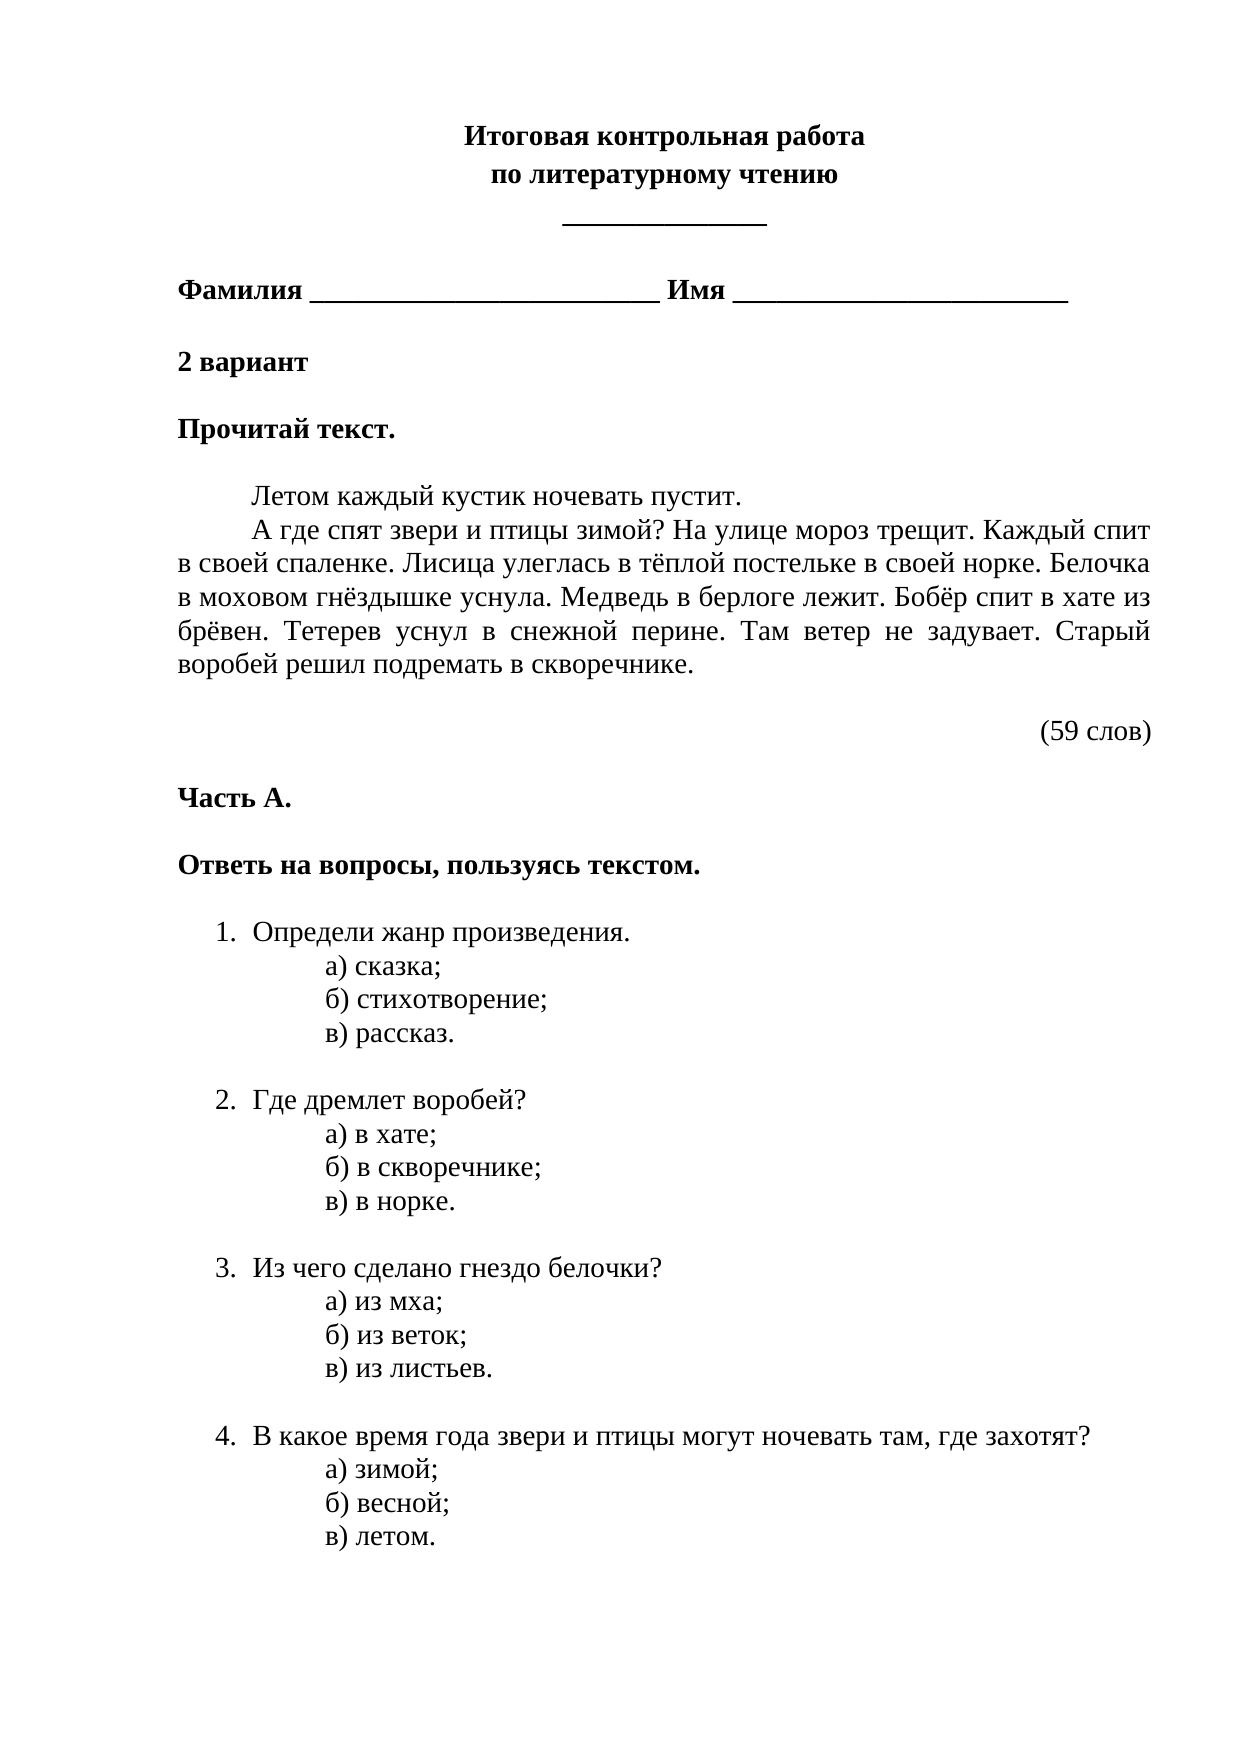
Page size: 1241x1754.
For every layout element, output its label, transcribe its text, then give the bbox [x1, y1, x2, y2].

text в) рассказ. [251, 1015, 1152, 1049]
text а) сказка; [251, 948, 1152, 982]
text а) зимой; [325, 1451, 1152, 1485]
list Определи жанр произведения. [215, 914, 1152, 948]
text б) из веток; [325, 1317, 1152, 1351]
list Где дремлет воробей? [215, 1082, 1152, 1116]
text Часть А. [177, 780, 1152, 814]
text б) в скворечнике; [325, 1149, 1152, 1183]
text б) стихотворение; [251, 982, 1152, 1015]
list Из чего сделано гнездо белочки? [215, 1250, 1152, 1283]
text а) в хате; [325, 1116, 1152, 1149]
text 2 вариант [177, 344, 1152, 378]
text в) из листьев. [325, 1351, 1152, 1384]
text в) в норке. [325, 1183, 1152, 1216]
text ______________ [177, 195, 1152, 229]
text а) из мха; [325, 1283, 1152, 1317]
text в) летом. [325, 1518, 1152, 1552]
text (59 слов) [177, 713, 1152, 747]
text А где спят звери и птицы зимой? На улице мороз трещит. Каждый спит в своей спаленке. Лисица улеглась в тёплой постельке в своей норке. Белочка в моховом гнёздышке уснула. Медведь в берлоге лежит. Бобёр спит в хате из брёвен. Тетерев уснул в снежной перине. Там ветер не задувает. Старый воробей решил подремать в скворечнике. [177, 512, 1152, 680]
text Фамилия ________________________ Имя _______________________ [177, 272, 1152, 306]
text Летом каждый кустик ночевать пустит. [177, 478, 1152, 512]
text Ответь на вопросы, пользуясь текстом. [177, 847, 1152, 881]
text Итоговая контрольная работа [177, 118, 1152, 152]
text по литературному чтению [177, 157, 1152, 190]
text б) весной; [325, 1485, 1152, 1518]
list В какое время года звери и птицы могут ночевать там, где захотят? [215, 1418, 1152, 1451]
text Прочитай текст. [177, 411, 1152, 445]
